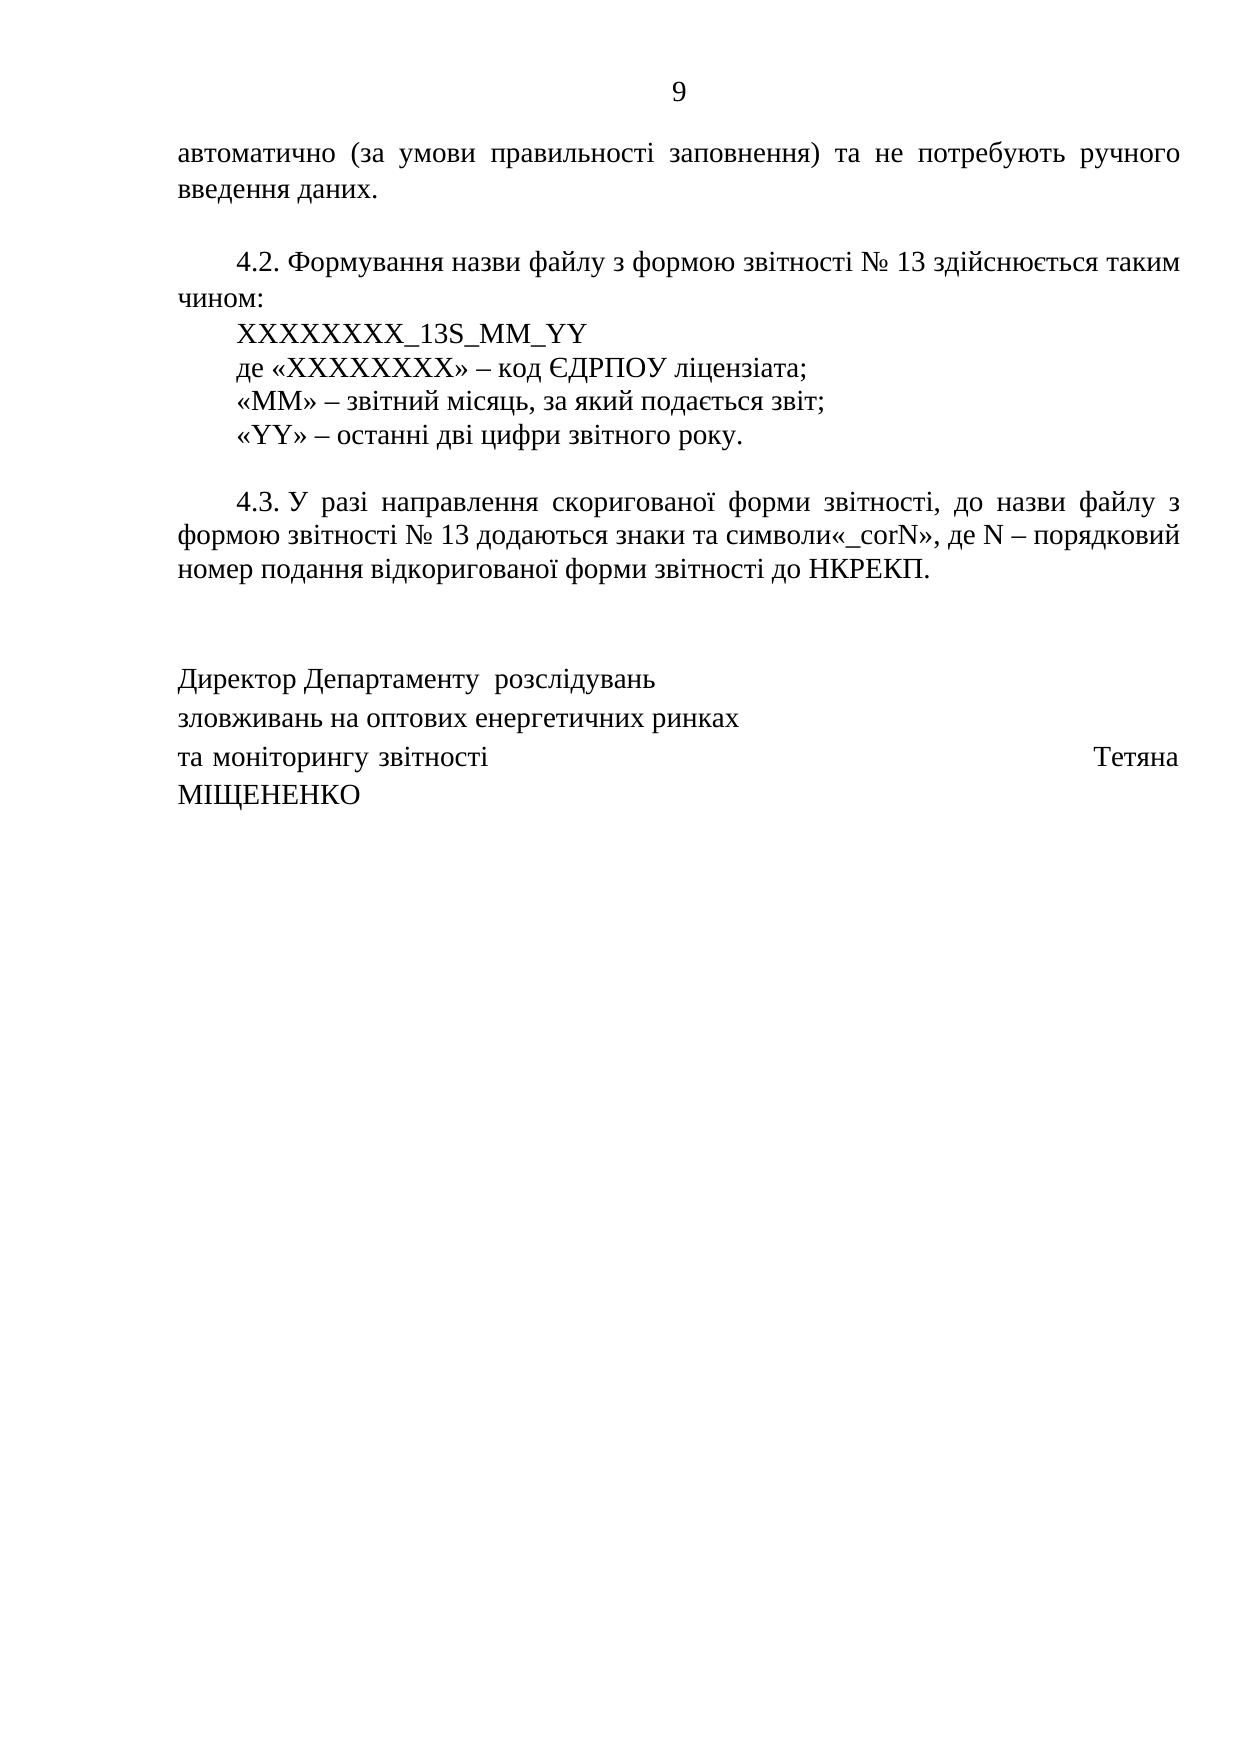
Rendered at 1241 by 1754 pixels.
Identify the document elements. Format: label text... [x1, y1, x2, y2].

text де «ХХХХХХХХ» – код ЄДРПОУ ліцензіата; [177, 350, 1181, 383]
text Директор Департаменту розслідувань [177, 662, 1181, 695]
text зловживань на оптових енергетичних ринках [177, 700, 1181, 734]
text «ММ» – звітний місяць, за який подається звіт; [177, 383, 1181, 417]
text 4.2. Формування назви файлу з формою звітності № 13 здійснюється таким чином: [177, 244, 1181, 313]
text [177, 135, 1181, 205]
text 4.3. У разі направлення скоригованої форми звітності, до назви файлу з формою звітності № 13 додаються знаки та символи«_corN», де N – порядковий номер подання відкоригованої форми звітності до НКРЕКП. [177, 484, 1181, 584]
text ХХХХХХХХ_13S_ММ_YY [177, 316, 1181, 350]
text та моніторингу звітності Тетяна МІЩЕНЕНКО [177, 739, 1181, 811]
text «YY» – останні дві цифри звітного року. [177, 417, 1181, 450]
